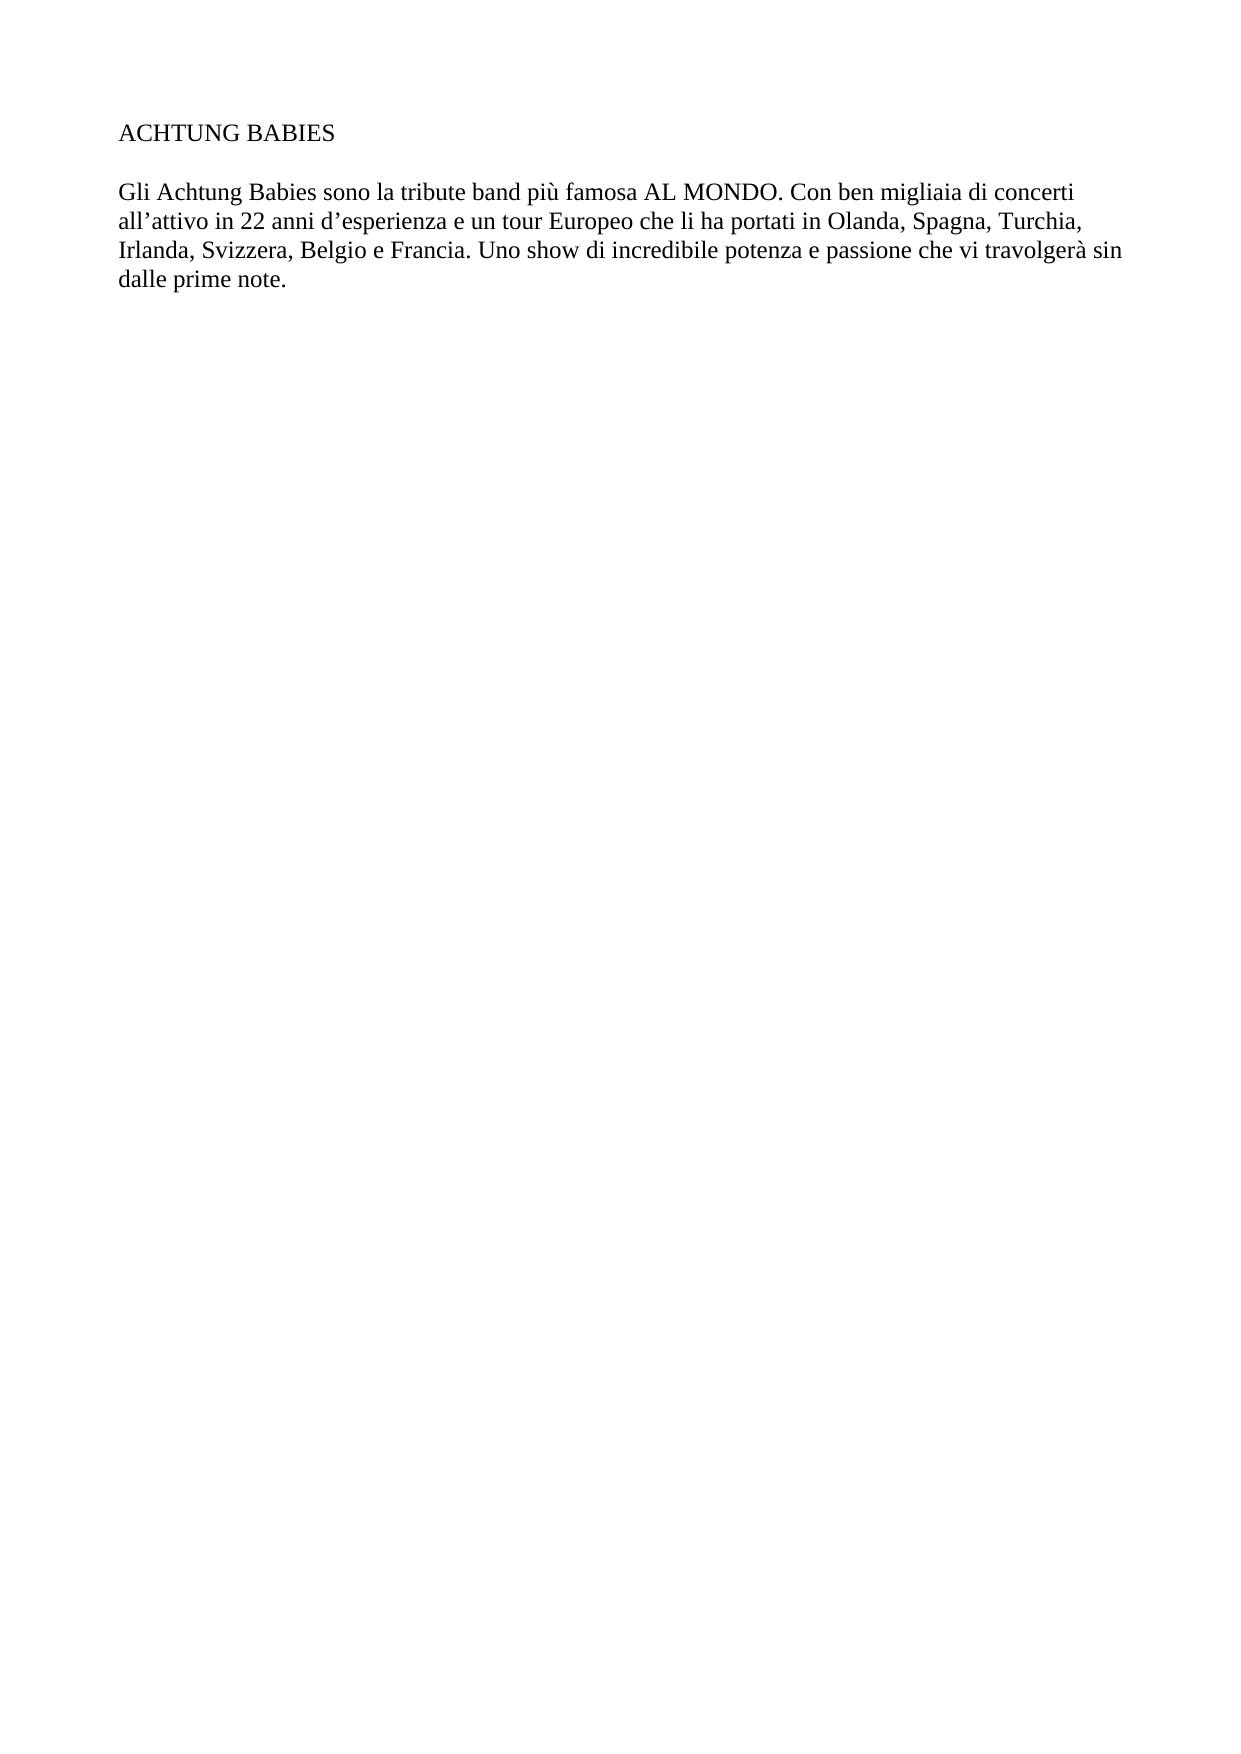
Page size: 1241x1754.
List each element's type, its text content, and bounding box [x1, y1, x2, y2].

text Gli Achtung Babies sono la tribute band più famosa AL MONDO. Con ben migliaia di concerti all’attivo in 22 anni d’esperienza e un tour Europeo che li ha portati in Olanda, Spagna, Turchia, Irlanda, Svizzera, Belgio e Francia. Uno show di incredibile potenza e passione che vi travolgerà sin dalle prime note. [118, 176, 1122, 293]
text ACHTUNG BABIES [118, 118, 1122, 147]
